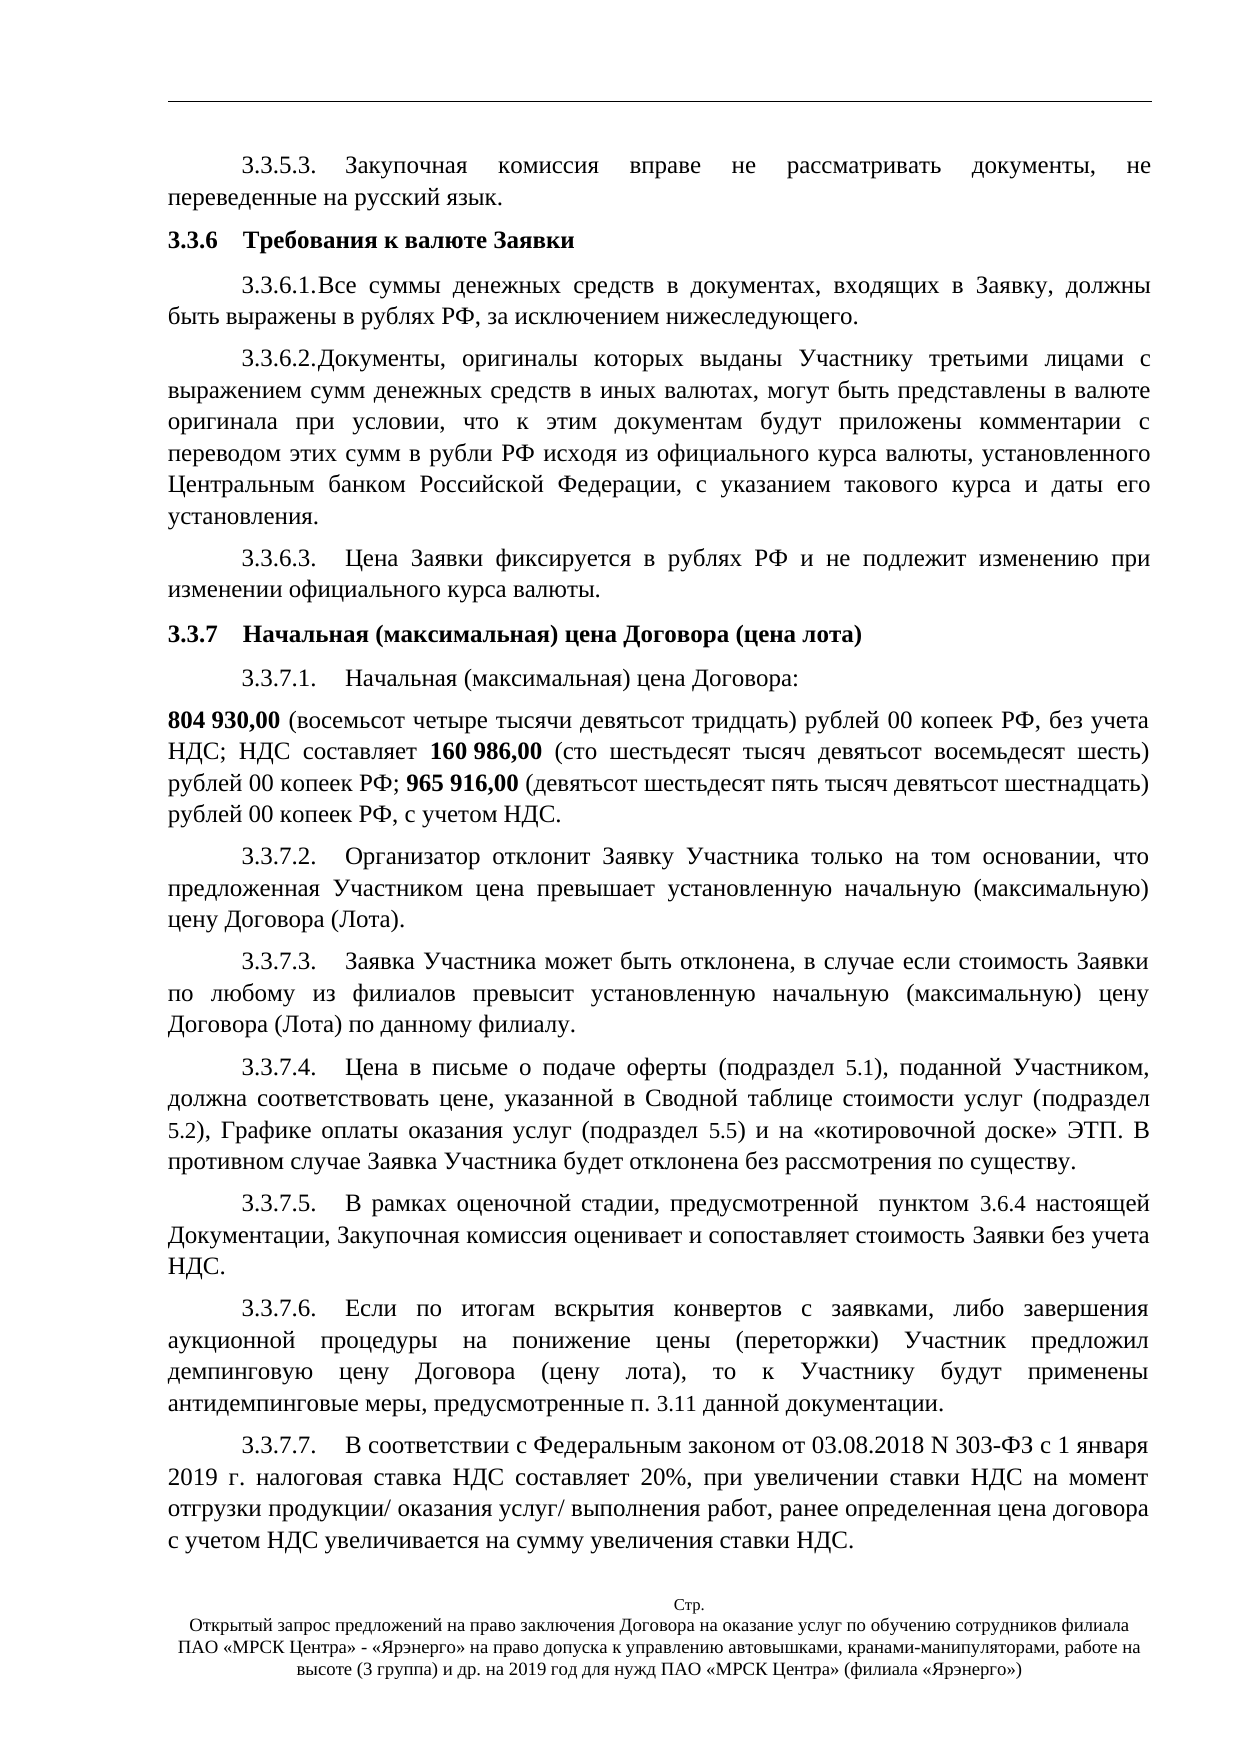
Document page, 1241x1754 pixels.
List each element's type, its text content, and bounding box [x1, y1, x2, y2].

list Заявка Участника может быть отклонена, в случае если стоимость Заявки по любому из филиалов превысит установленную начальную (максимальную) цену Договора (Лота) по данному филиалу. [168, 946, 1150, 1038]
list Закупочная комиссия вправе не рассматривать документы, не переведенные на русский язык. [168, 150, 1152, 210]
list В соответствии с Федеральным законом от 03.08.2018 N 303-ФЗ с 1 января 2019 г. налоговая ставка НДС составляет 20%, при увеличении ставки НДС на момент отгрузки продукции/ оказания услуг/ выполнения работ, ранее определенная цена договора с учетом НДС увеличивается на сумму увеличения ставки НДС. [168, 1430, 1150, 1553]
list В рамках оценочной стадии, предусмотренной пунктом 3.6.4 настоящей Документации, Закупочная комиссия оценивает и сопоставляет стоимость Заявки без учета НДС. [168, 1188, 1150, 1280]
list Если по итогам вскрытия конвертов с заявками, либо завершения аукционной процедуры на понижение цены (переторжки) Участник предложил демпинговую цену Договора (цену лота), то к Участнику будут применены антидемпинговые меры, предусмотренные п. 3.11 данной документации. [168, 1293, 1150, 1417]
list Все суммы денежных средств в документах, входящих в Заявку, должны быть выражены в рублях РФ, за исключением нижеследующего. [168, 270, 1152, 330]
text 804 930,00 (восемьсот четыре тысячи девятьсот тридцать) рублей 00 копеек РФ, без учета НДС; НДС составляет 160 986,00 (сто шестьдесят тысяч девятьсот восемьдесят шесть) рублей 00 копеек РФ; 965 916,00 (девятьсот шестьдесят пять тысяч девятьсот шестнадцать) рублей 00 копеек РФ, с учетом НДС. [168, 705, 1150, 828]
list Цена в письме о подаче оферты (подраздел 5.1), поданной Участником, должна соответствовать цене, указанной в Сводной таблице стоимости услуг (подраздел 5.2), Графике оплаты оказания услуг (подраздел 5.5) и на «котировочной доске» ЭТП. В противном случае Заявка Участника будет отклонена без рассмотрения по существу. [168, 1052, 1150, 1175]
list Начальная (максимальная) цена Договора: [168, 663, 1150, 691]
list Документы, оригиналы которых выданы Участнику третьими лицами с выражением сумм денежных средств в иных валютах, могут быть представлены в валюте оригинала при условии, что к этим документам будут приложены комментарии с переводом этих сумм в рубли РФ исходя из официального курса валюты, установленного Центральным банком Российской Федерации, с указанием такового курса и даты его установления. [168, 343, 1152, 530]
subtitle Требования к валюте Заявки [168, 226, 1152, 254]
list Организатор отклонит Заявку Участника только на том основании, что предложенная Участником цена превышает установленную начальную (максимальную) цену Договора (Лота). [168, 841, 1150, 933]
list Цена Заявки фиксируется в рублях РФ и не подлежит изменению при изменении официального курса валюты. [168, 543, 1152, 603]
subtitle Начальная (максимальная) цена Договора (цена лота) [168, 619, 1152, 647]
